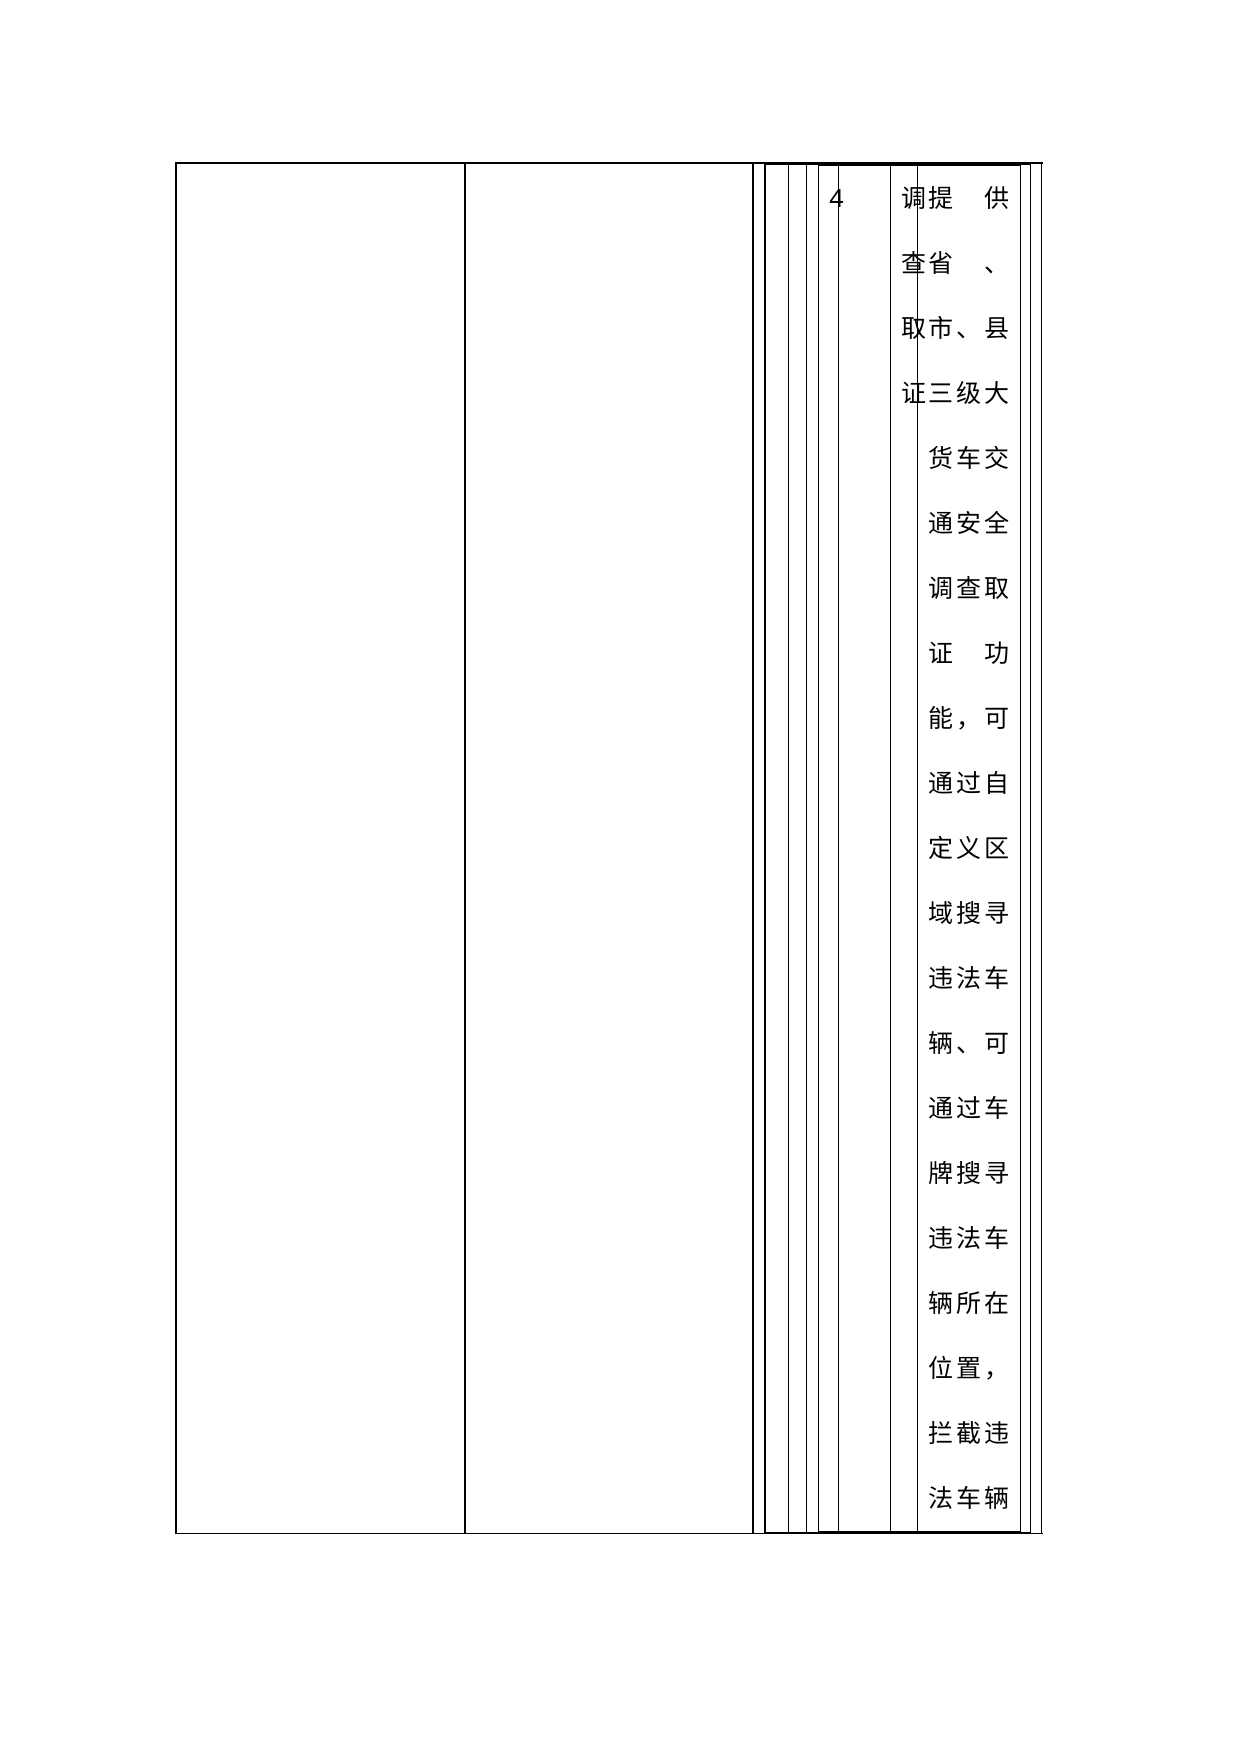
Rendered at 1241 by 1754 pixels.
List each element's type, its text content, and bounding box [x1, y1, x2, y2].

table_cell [766, 165, 788, 1532]
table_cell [839, 166, 890, 1531]
table_cell 1 [466, 164, 752, 1533]
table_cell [1031, 164, 1041, 1533]
table_cell [177, 164, 464, 1533]
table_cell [918, 166, 1020, 1531]
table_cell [819, 166, 838, 1531]
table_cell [754, 164, 764, 1533]
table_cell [1021, 165, 1030, 1532]
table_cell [789, 165, 806, 1532]
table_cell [891, 166, 917, 1531]
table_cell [807, 165, 818, 1532]
